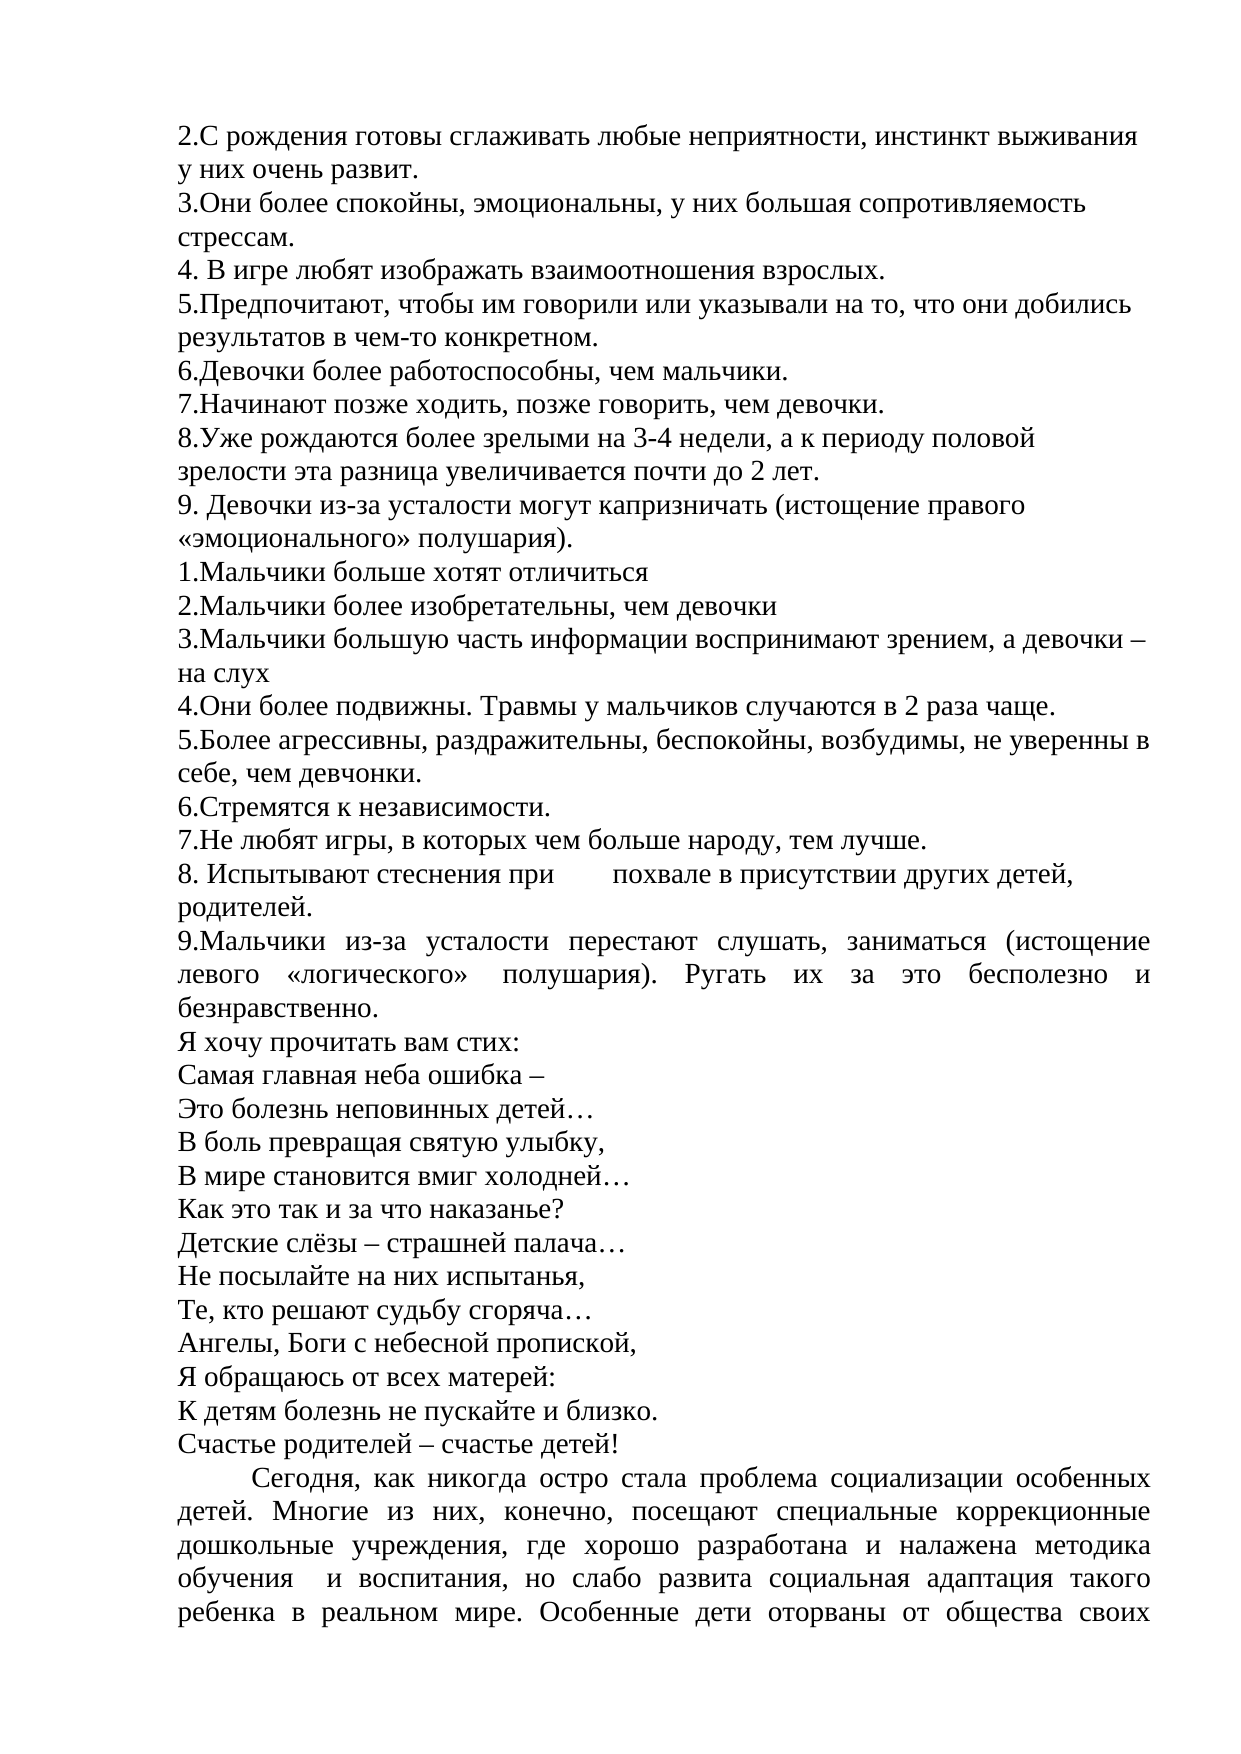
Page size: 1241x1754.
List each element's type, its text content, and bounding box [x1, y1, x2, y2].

text 9. Девочки из-за усталости могут капризничать (истощение правого «эмоционального» полушария). [177, 487, 1152, 554]
text 9.Мальчики из-за усталости перестают слушать, заниматься (истощение левого «логического» полушария). Ругать их за это бесполезно и безнравственно. [177, 923, 1152, 1024]
text 6.Девочки более работоспособны, чем мальчики. [177, 353, 1152, 386]
text Как это так и за что наказанье? [177, 1191, 1152, 1225]
text Я хочу прочитать вам стих: [177, 1024, 1152, 1057]
text В мире становится вмиг холодней… [177, 1158, 1152, 1191]
text Счастье родителей – счастье детей! [177, 1426, 1152, 1460]
text К детям болезнь не пускайте и близко. [177, 1393, 1152, 1426]
text 3.Они более спокойны, эмоциональны, у них большая сопротивляемость стрессам. [177, 185, 1152, 252]
text 8.Уже рождаются более зрелыми на 3-4 недели, а к периоду половой зрелости эта разница увеличивается почти до 2 лет. [177, 420, 1152, 487]
text Это болезнь неповинных детей… [177, 1091, 1152, 1124]
text Не посылайте на них испытанья, [177, 1258, 1152, 1292]
text 8. Испытывают стеснения при похвале в присутствии других детей, родителей. [177, 856, 1152, 923]
text В боль превращая святую улыбку, [177, 1124, 1152, 1158]
text 5.Более агрессивны, раздражительны, беспокойны, возбудимы, не уверенны в себе, чем девчонки. [177, 722, 1152, 789]
text 1.Мальчики больше хотят отличиться [177, 554, 1152, 588]
text Ангелы, Боги с небесной пропиской, [177, 1326, 1152, 1359]
text 2.Мальчики более изобретательны, чем девочки [177, 588, 1152, 621]
text Детские слёзы – страшней палача… [177, 1225, 1152, 1258]
text 6.Стремятся к независимости. [177, 789, 1152, 822]
text 4. В игре любят изображать взаимоотношения взрослых. [177, 252, 1152, 286]
text 5.Предпочитают, чтобы им говорили или указывали на то, что они добились результатов в чем-то конкретном. [177, 286, 1152, 353]
text Те, кто решают судьбу сгоряча… [177, 1292, 1152, 1326]
text 3.Мальчики большую часть информации воспринимают зрением, а девочки – на слух 4.Они более подвижны. Травмы у мальчиков случаются в 2 раза чаще. [177, 621, 1152, 722]
text 2.С рождения готовы сглаживать любые неприятности, инстинкт выживания у них очень развит. [177, 118, 1152, 185]
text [177, 1460, 1152, 1627]
text 7.Начинают позже ходить, позже говорить, чем девочки. [177, 386, 1152, 420]
text Самая главная неба ошибка – [177, 1057, 1152, 1091]
text Я обращаюсь от всех матерей: [177, 1359, 1152, 1393]
text 7.Не любят игры, в которых чем больше народу, тем лучше. [177, 822, 1152, 856]
